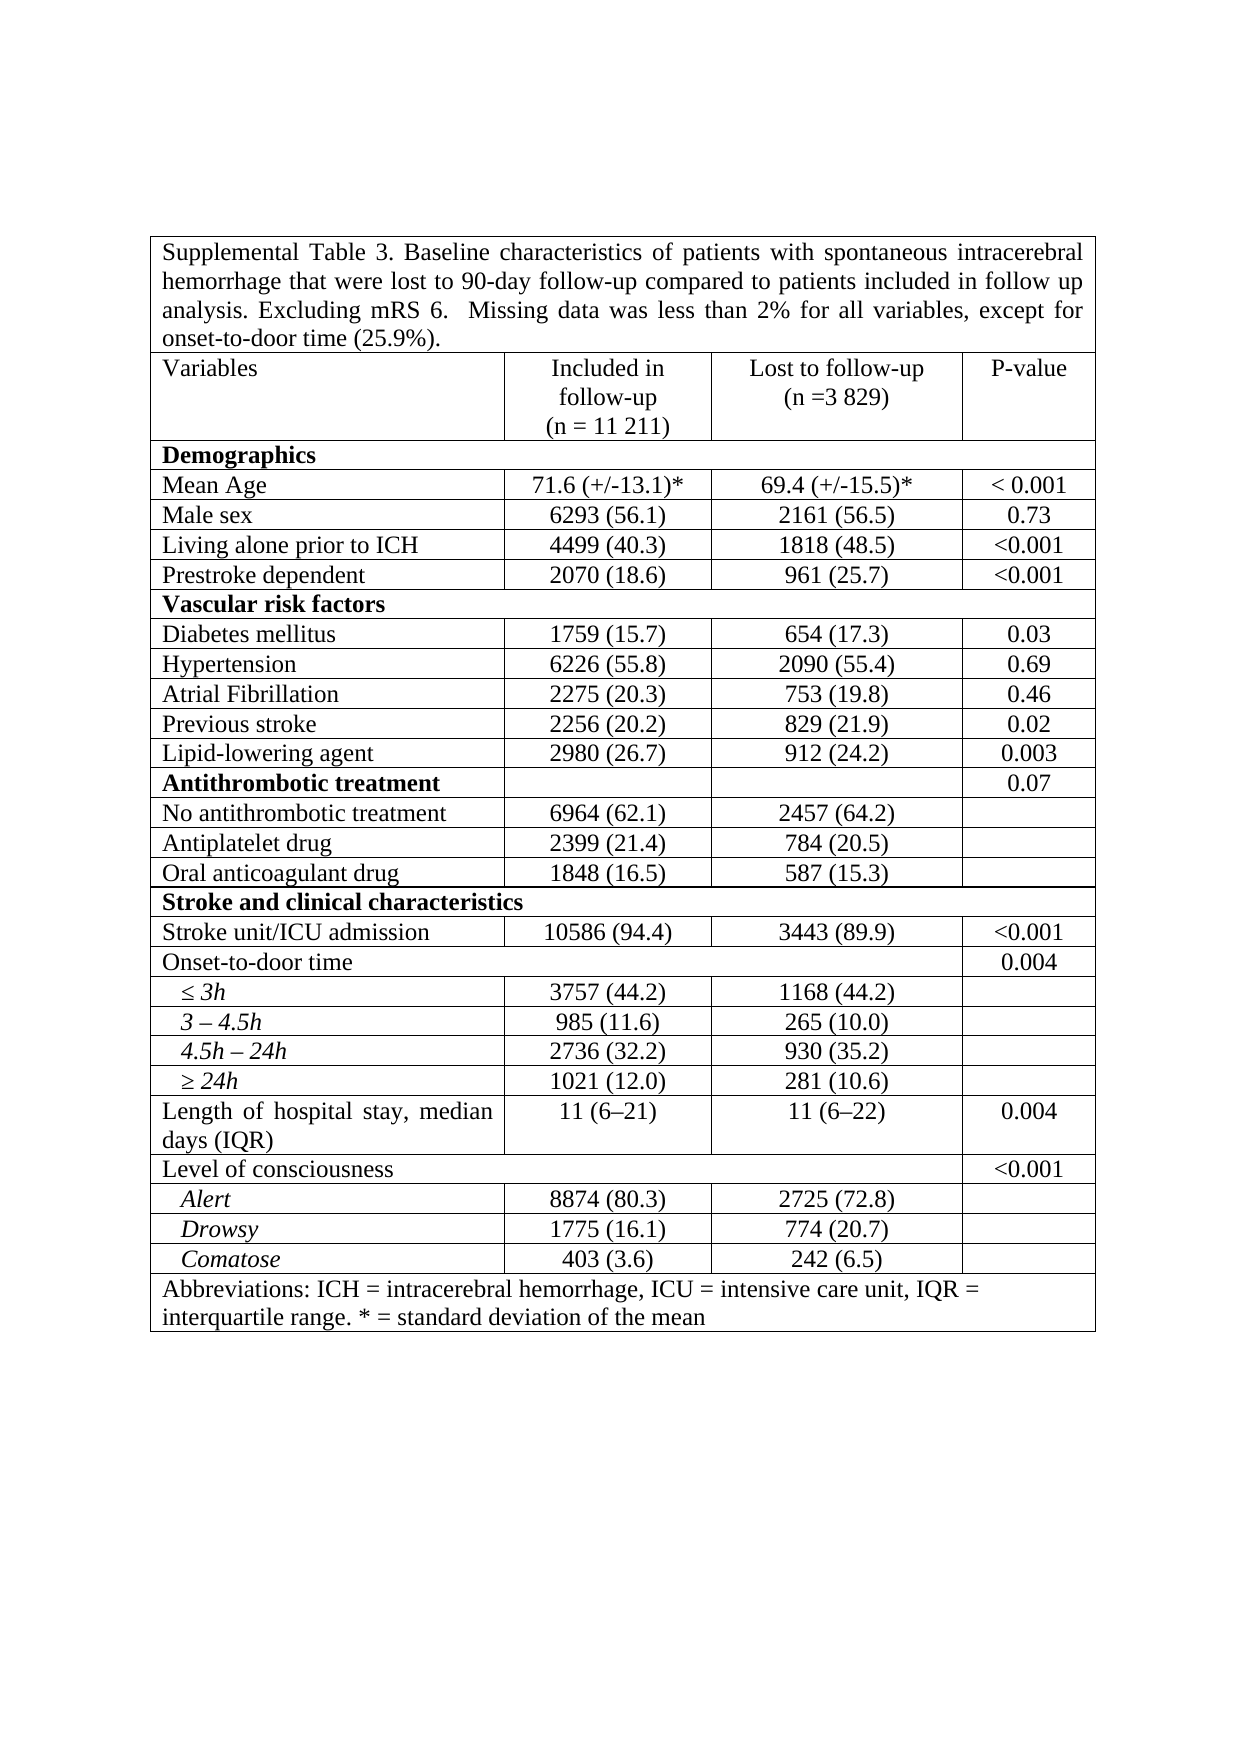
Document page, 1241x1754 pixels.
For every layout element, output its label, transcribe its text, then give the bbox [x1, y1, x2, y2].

table_cell 0.69 [963, 649, 1095, 678]
table_cell Mean Age [151, 470, 504, 499]
table_cell 6226 (55.8) [505, 649, 711, 678]
table_cell 0.003 [963, 739, 1095, 767]
table_cell 403 (3.6) [505, 1244, 711, 1273]
table_cell 1818 (48.5) [712, 530, 962, 559]
table_cell [963, 977, 1095, 1006]
table_cell 6293 (56.1) [505, 500, 711, 529]
table_cell <0.001 [963, 530, 1095, 559]
table_cell Atrial Fibrillation [151, 679, 504, 708]
table_cell Hypertension [151, 649, 504, 678]
table_cell 587 (15.3) [712, 858, 962, 886]
table_cell < 0.001 [963, 470, 1095, 499]
table_cell 3443 (89.9) [712, 917, 962, 946]
table_cell [963, 798, 1095, 827]
table_cell P-value [963, 353, 1095, 439]
table_cell [505, 768, 711, 797]
table_cell 69.4 (+/-15.5)* [712, 470, 962, 499]
table_cell 654 (17.3) [712, 619, 962, 648]
table_cell 0.03 [963, 619, 1095, 648]
table_cell 3 – 4.5h [151, 1007, 504, 1035]
table_cell 1168 (44.2) [712, 977, 962, 1006]
table_cell 6964 (62.1) [505, 798, 711, 827]
table_cell 281 (10.6) [712, 1066, 962, 1095]
table_cell [963, 1214, 1095, 1243]
table_cell Stroke unit/ICU admission [151, 917, 504, 946]
table_cell 0.02 [963, 709, 1095, 737]
table_cell [963, 1244, 1095, 1273]
table_cell Stroke and clinical characteristics [151, 888, 1095, 916]
table_cell 930 (35.2) [712, 1036, 962, 1065]
table_cell Comatose [151, 1244, 504, 1273]
table_cell 2161 (56.5) [712, 500, 962, 529]
table_cell 985 (11.6) [505, 1007, 711, 1035]
table_cell Onset-to-door time [151, 947, 962, 976]
table_cell Lipid-lowering agent [151, 739, 504, 767]
table_cell 0.07 [963, 768, 1095, 797]
table_cell Lost to follow-up (n =3 829) [712, 353, 962, 439]
table_cell 4499 (40.3) [505, 530, 711, 559]
table_cell 11 (6–21) [505, 1096, 711, 1153]
table_cell ≥ 24h [151, 1066, 504, 1095]
table_cell [963, 828, 1095, 857]
table_cell <0.001 [963, 560, 1095, 588]
table_cell 0.004 [963, 947, 1095, 976]
table_cell ≤ 3h [151, 977, 504, 1006]
table_cell [963, 1184, 1095, 1213]
table_cell Diabetes mellitus [151, 619, 504, 648]
table_cell 1775 (16.1) [505, 1214, 711, 1243]
table_cell 4.5h – 24h [151, 1036, 504, 1065]
table_cell 71.6 (+/-13.1)* [505, 470, 711, 499]
table_header Supplemental Table 3. Baseline characteristics of patients with spontaneous intracerebral hemorrhage that were lost to 90-day follow-up compared to patients included in follow up analysis. Excluding mRS 6. Missing data was less than 2% for all variables, except for onset-to-door time (25.9%). [151, 237, 1095, 352]
table_cell 961 (25.7) [712, 560, 962, 588]
table_cell Antiplatelet drug [151, 828, 504, 857]
table_cell <0.001 [963, 917, 1095, 946]
table_cell 2980 (26.7) [505, 739, 711, 767]
table_cell 753 (19.8) [712, 679, 962, 708]
table_cell 2090 (55.4) [712, 649, 962, 678]
table_cell Abbreviations: ICH = intracerebral hemorrhage, ICU = intensive care unit, IQR = interquartile range. * = standard deviation of the mean [151, 1274, 1095, 1331]
table_cell Level of consciousness [151, 1155, 962, 1183]
table_cell Previous stroke [151, 709, 504, 737]
table_cell 2457 (64.2) [712, 798, 962, 827]
table_cell 0.46 [963, 679, 1095, 708]
table_cell 784 (20.5) [712, 828, 962, 857]
table_cell No antithrombotic treatment [151, 798, 504, 827]
table_cell 265 (10.0) [712, 1007, 962, 1035]
table_cell [963, 1007, 1095, 1035]
table_cell 774 (20.7) [712, 1214, 962, 1243]
table_cell 2725 (72.8) [712, 1184, 962, 1213]
table_cell 0.004 [963, 1096, 1095, 1153]
table_cell 8874 (80.3) [505, 1184, 711, 1213]
table_cell 2399 (21.4) [505, 828, 711, 857]
table_cell 1848 (16.5) [505, 858, 711, 886]
table_cell Antithrombotic treatment [151, 768, 504, 797]
table_cell Prestroke dependent [151, 560, 504, 588]
table_cell Length of hospital stay, median days (IQR) [151, 1096, 504, 1153]
table_cell Demographics [151, 441, 1095, 469]
table_cell Variables [151, 353, 504, 439]
table_cell Included in follow-up (n = 11 211) [505, 353, 711, 439]
table_cell 3757 (44.2) [505, 977, 711, 1006]
table_cell 912 (24.2) [712, 739, 962, 767]
table_cell 242 (6.5) [712, 1244, 962, 1273]
table_cell [963, 1036, 1095, 1065]
table_cell [963, 858, 1095, 886]
table_cell 2736 (32.2) [505, 1036, 711, 1065]
table_cell Oral anticoagulant drug [151, 858, 504, 886]
table_cell 2070 (18.6) [505, 560, 711, 588]
table_cell 1021 (12.0) [505, 1066, 711, 1095]
table_cell 10586 (94.4) [505, 917, 711, 946]
table_cell Male sex [151, 500, 504, 529]
table_cell Alert [151, 1184, 504, 1213]
table_cell 2256 (20.2) [505, 709, 711, 737]
table_cell [712, 768, 962, 797]
table_cell Drowsy [151, 1214, 504, 1243]
table_cell 0.73 [963, 500, 1095, 529]
table_cell 1759 (15.7) [505, 619, 711, 648]
table_cell Living alone prior to ICH [151, 530, 504, 559]
table_cell 2275 (20.3) [505, 679, 711, 708]
table_cell [963, 1066, 1095, 1095]
table_cell Vascular risk factors [151, 590, 1095, 618]
table_cell 829 (21.9) [712, 709, 962, 737]
table_cell <0.001 [963, 1155, 1095, 1183]
table_cell 11 (6–22) [712, 1096, 962, 1153]
